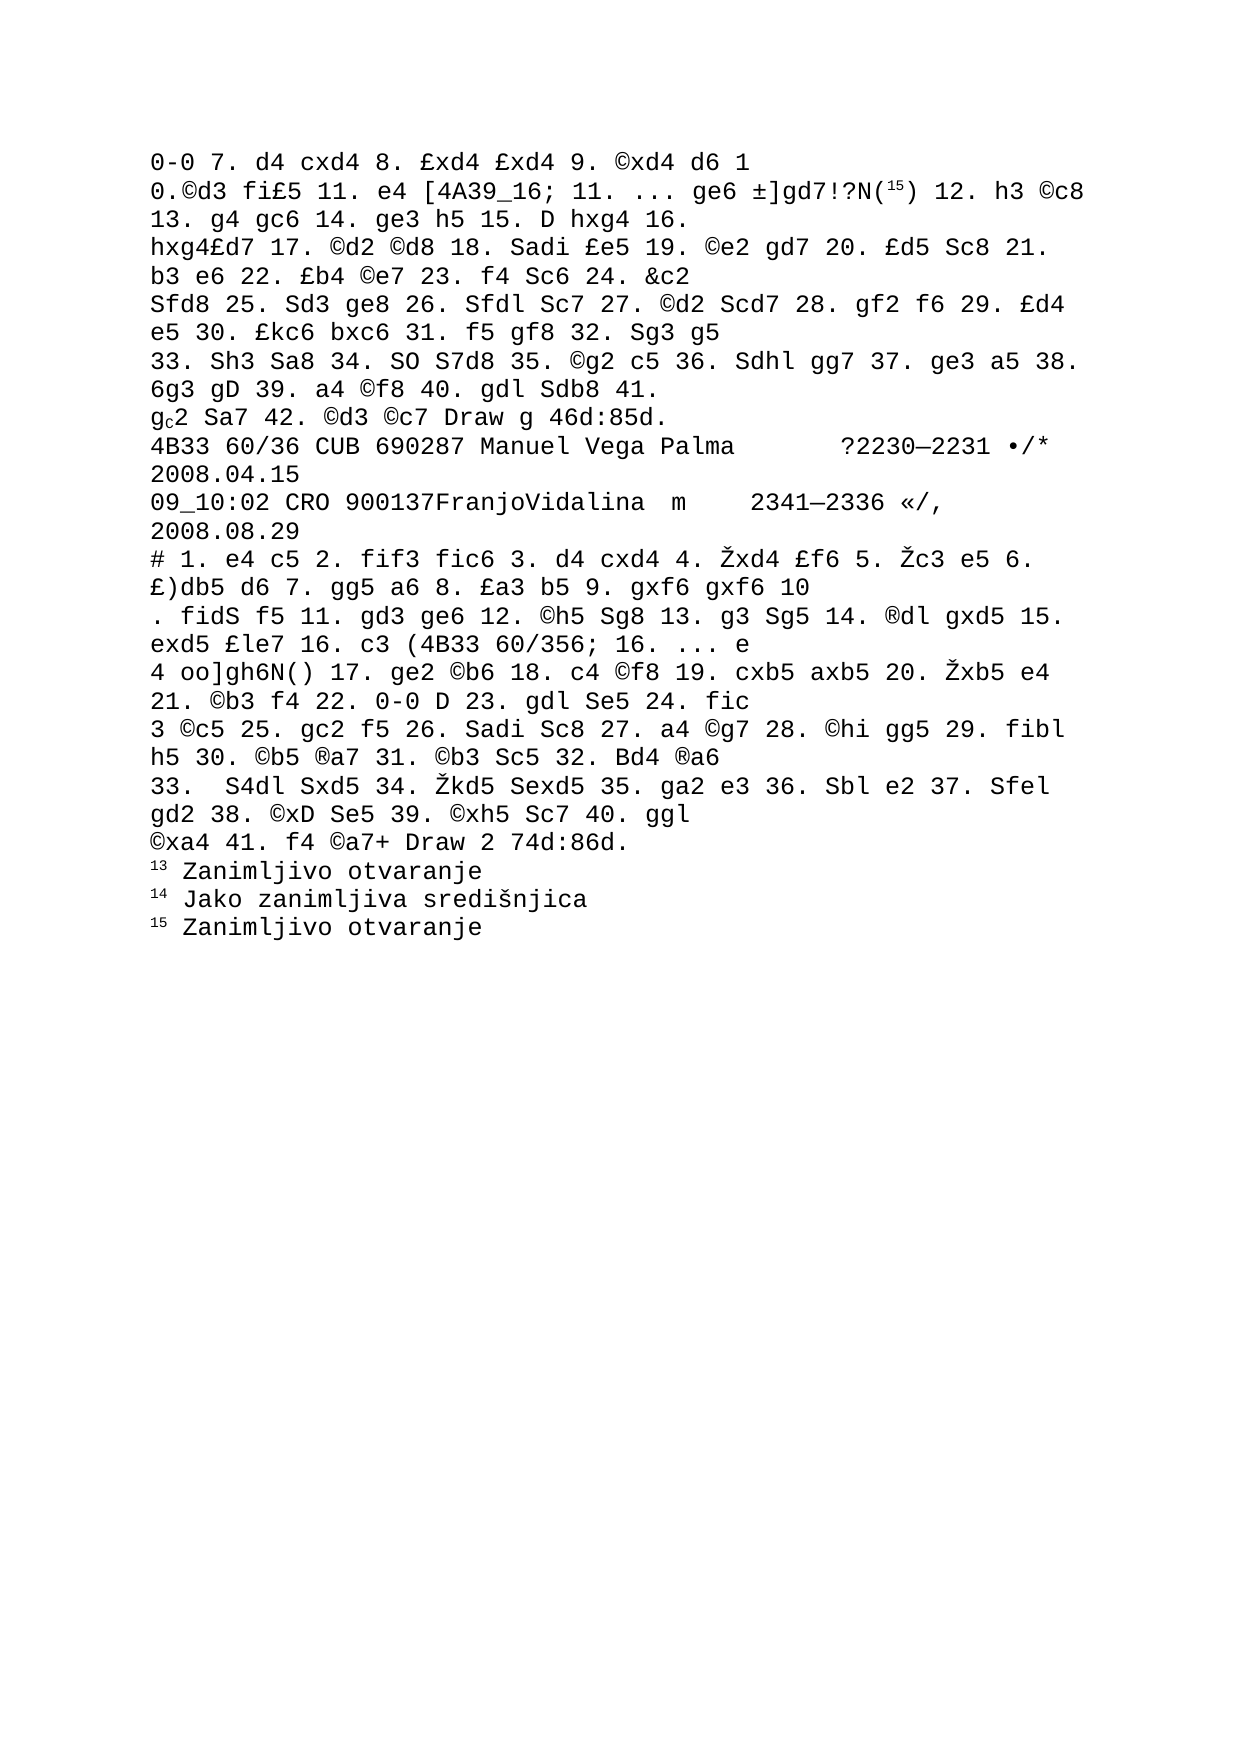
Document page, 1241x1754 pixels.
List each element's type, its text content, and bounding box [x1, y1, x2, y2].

text 14 Jako zanimljiva središnjica [150, 887, 1090, 915]
text 13 Zanimljivo otvaranje [150, 858, 1090, 887]
text 33. S4dl Sxd5 34. Žkd5 Sexd5 35. ga2 e3 36. Sbl e2 37. Sfel gd2 38. ©xD Se5 39. ©xh5 Sc7 40. ggl ©xa4 41. f4 ©a7+ Draw 2 74d:86d. [150, 773, 1090, 858]
text 33. Sh3 Sa8 34. SO S7d8 35. ©g2 c5 36. Sdhl gg7 37. ge3 a5 38. 6g3 gD 39. a4 ©f8 40. gdl Sdb8 41. gC2 Sa7 42. ©d3 ©c7 Draw g 46d:85d. [150, 348, 1090, 433]
text 0. ©d3 fi£5 11. e4 [4A39_16; 11. ... ge6 ±]gd7!?N(15) 12. h3 ©c8 13. g4 gc6 14. ge3 h5 15. D hxg4 16. hxg4£d7 17. ©d2 ©d8 18. Sadi £e5 19. ©e2 gd7 20. £d5 Sc8 21. b3 e6 22. £b4 ©e7 23. f4 Sc6 24. &c2 Sfd8 25. Sd3 ge8 26. Sfdl Sc7 27. ©d2 Scd7 28. gf2 f6 29. £d4 e5 30. £kc6 bxc6 31. f5 gf8 32. Sg3 g5 [150, 178, 1090, 348]
text 4B33 60/36 CUB 690287 Manuel Vega Palma ? 2230—2231 •/* 2008.04.15 [150, 433, 1090, 490]
text 15 Zanimljivo otvaranje [150, 915, 1090, 943]
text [150, 150, 1090, 178]
text # 1. e4 c5 2. fif3 fic6 3. d4 cxd4 4. Žxd4 £f6 5. Žc3 e5 6. £)db5 d6 7. gg5 a6 8. £a3 b5 9. gxf6 gxf6 10 . fidS f5 11. gd3 ge6 12. ©h5 Sg8 13. g3 Sg5 14. ®dl gxd5 15. exd5 £le7 16. c3 (4B33 60/356; 16. ... e 4 oo]gh6N() 17. ge2 ©b6 18. c4 ©f8 19. cxb5 axb5 20. Žxb5 e4 21. ©b3 f4 22. 0-0 D 23. gdl Se5 24. fic 3 ©c5 25. gc2 f5 26. Sadi Sc8 27. a4 ©g7 28. ©hi gg5 29. fibl h5 30. ©b5 ®a7 31. ©b3 Sc5 32. Bd4 ®a6 [150, 547, 1090, 773]
text 09_10:02 CRO 900137 Franjo Vidalina m 2341—2336 «/, 2008.08.29 [150, 490, 1090, 547]
